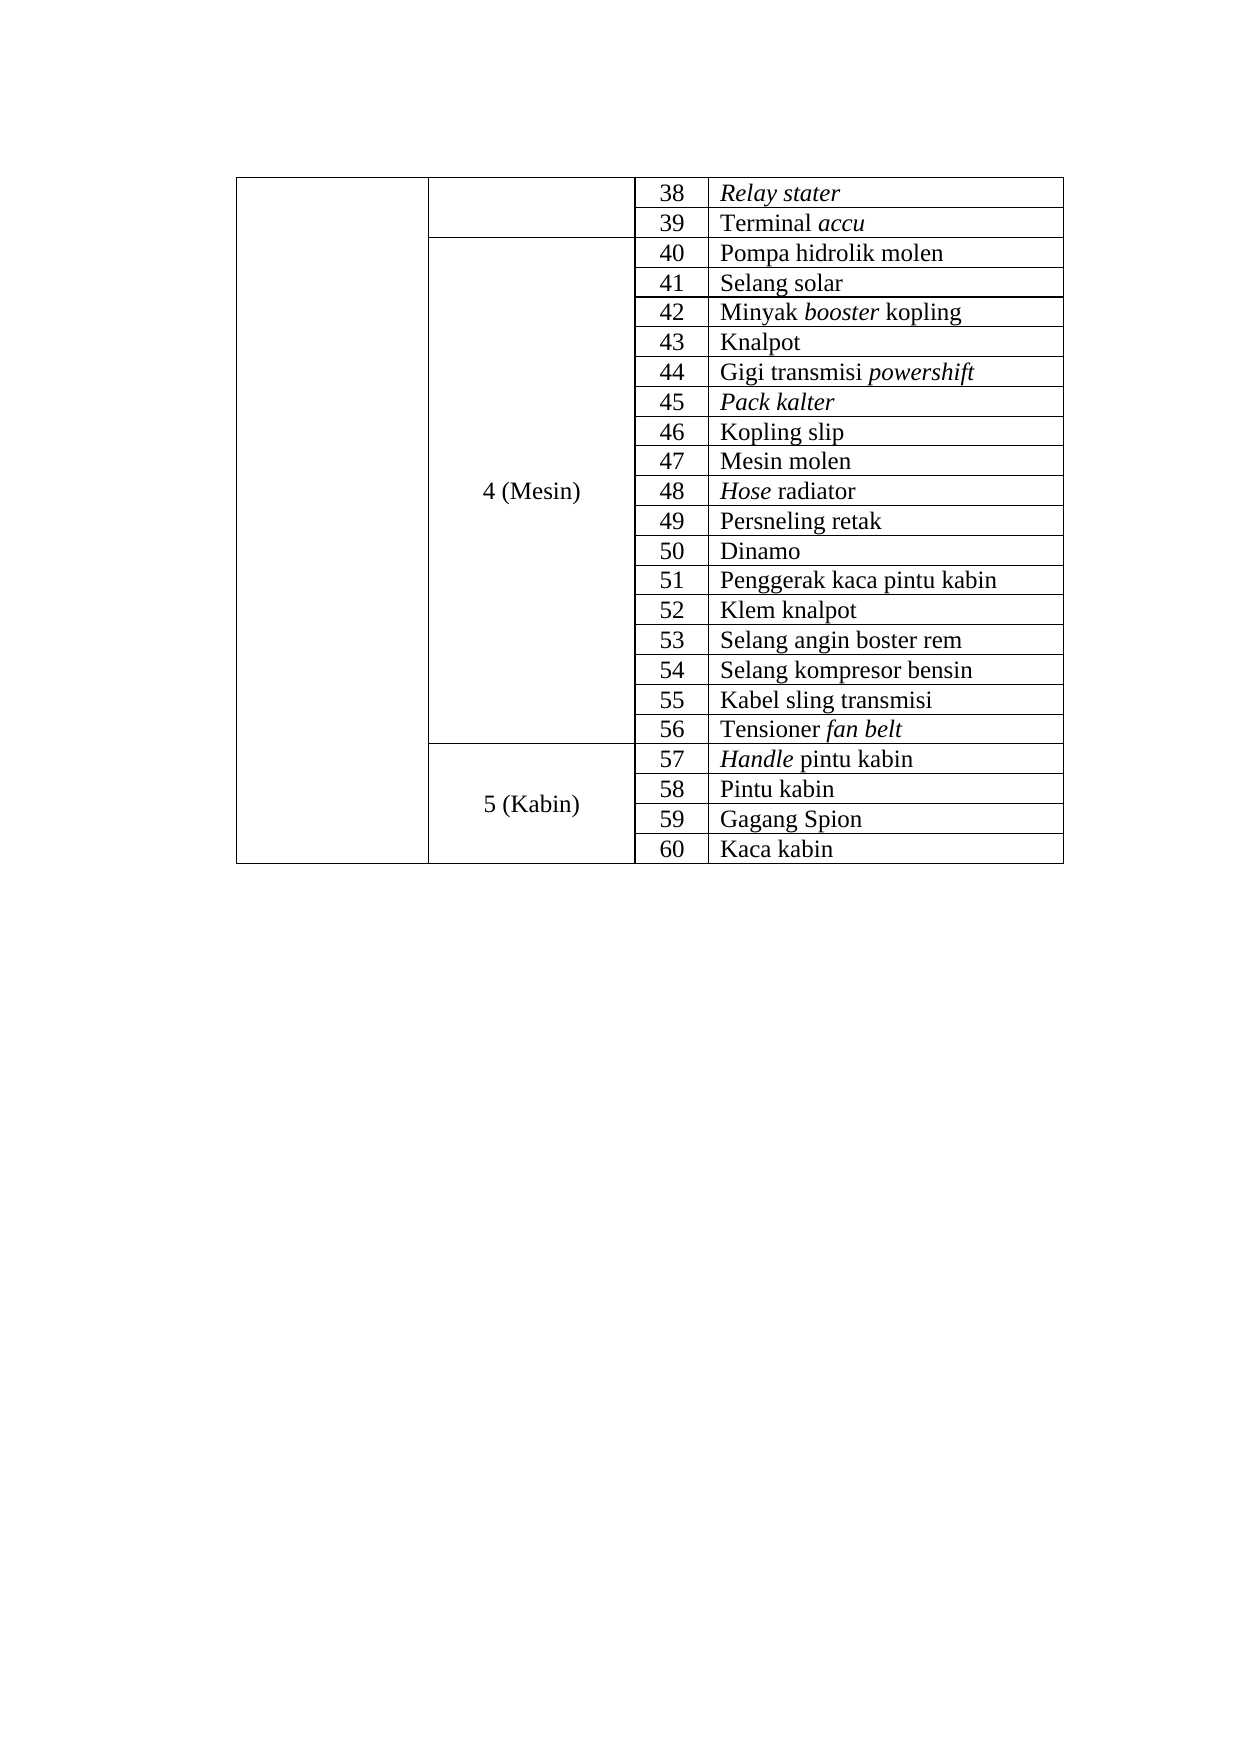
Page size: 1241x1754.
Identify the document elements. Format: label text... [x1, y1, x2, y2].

table_cell Selang angin boster rem [709, 625, 1063, 654]
table_cell Terminal accu [709, 208, 1063, 237]
table_cell Selang solar [709, 268, 1063, 296]
table_cell 57 [636, 744, 708, 773]
table_cell Klem knalpot [709, 595, 1063, 624]
table_cell 59 [636, 804, 708, 833]
table_cell 45 [636, 387, 708, 416]
table_cell 56 [636, 715, 708, 743]
table_cell 52 [636, 595, 708, 624]
table_cell 43 [636, 327, 708, 356]
table_cell 58 [636, 774, 708, 803]
table_cell 48 [636, 476, 708, 505]
table_cell 49 [636, 506, 708, 535]
table_cell Knalpot [709, 327, 1063, 356]
table_cell Relay stater [709, 178, 1063, 207]
table_cell 47 [636, 446, 708, 475]
table_cell Selang kompresor bensin [709, 655, 1063, 684]
table_cell 42 [636, 298, 708, 326]
table_cell 4 (Mesin) [429, 238, 634, 743]
table_cell 40 [636, 238, 708, 267]
table_cell Gigi transmisi powershift [709, 357, 1063, 386]
table_cell 38 [636, 178, 708, 207]
table_cell 39 [636, 208, 708, 237]
table_cell Persneling retak [709, 506, 1063, 535]
table_cell Kabel sling transmisi [709, 685, 1063, 713]
table_cell 55 [636, 685, 708, 713]
table_cell Pompa hidrolik molen [709, 238, 1063, 267]
table_cell 54 [636, 655, 708, 684]
table_cell Kopling slip [709, 417, 1063, 445]
table_cell Pintu kabin [709, 774, 1063, 803]
table_cell Pack kalter [709, 387, 1063, 416]
table_cell Gagang Spion [709, 804, 1063, 833]
table_cell 41 [636, 268, 708, 296]
table_cell 5 (Kabin) [429, 744, 634, 862]
table_cell 50 [636, 536, 708, 564]
table_cell Dinamo [709, 536, 1063, 564]
table_cell 60 [636, 834, 708, 862]
table_cell 46 [636, 417, 708, 445]
table_cell Hose radiator [709, 476, 1063, 505]
table_cell Kaca kabin [709, 834, 1063, 862]
table_cell Penggerak kaca pintu kabin [709, 566, 1063, 594]
table_cell Minyak booster kopling [709, 298, 1063, 326]
table_cell 53 [636, 625, 708, 654]
table_cell 51 [636, 566, 708, 594]
table_cell Handle pintu kabin [709, 744, 1063, 773]
table_cell 44 [636, 357, 708, 386]
table_cell Mesin molen [709, 446, 1063, 475]
table_cell Tensioner fan belt [709, 715, 1063, 743]
